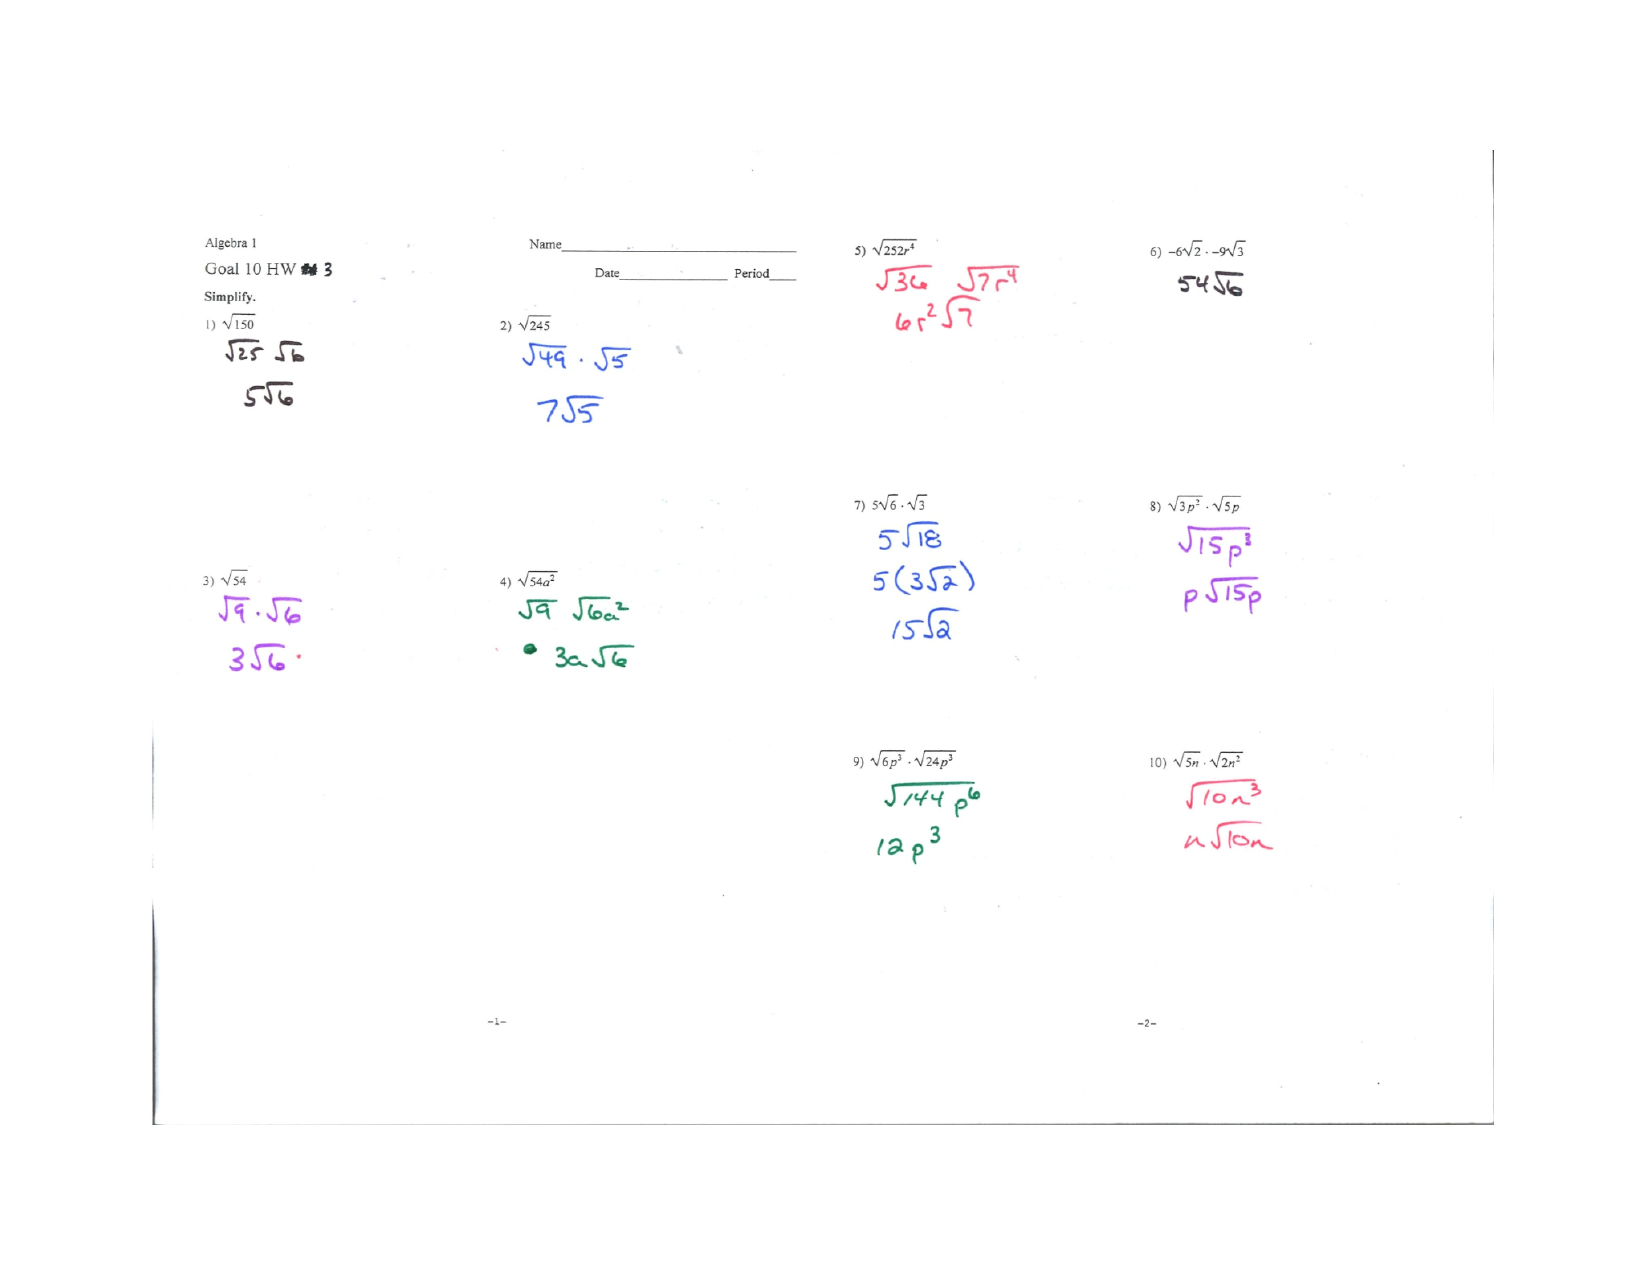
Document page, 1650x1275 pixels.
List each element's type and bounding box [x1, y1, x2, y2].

picture [152, 151, 1493, 1125]
